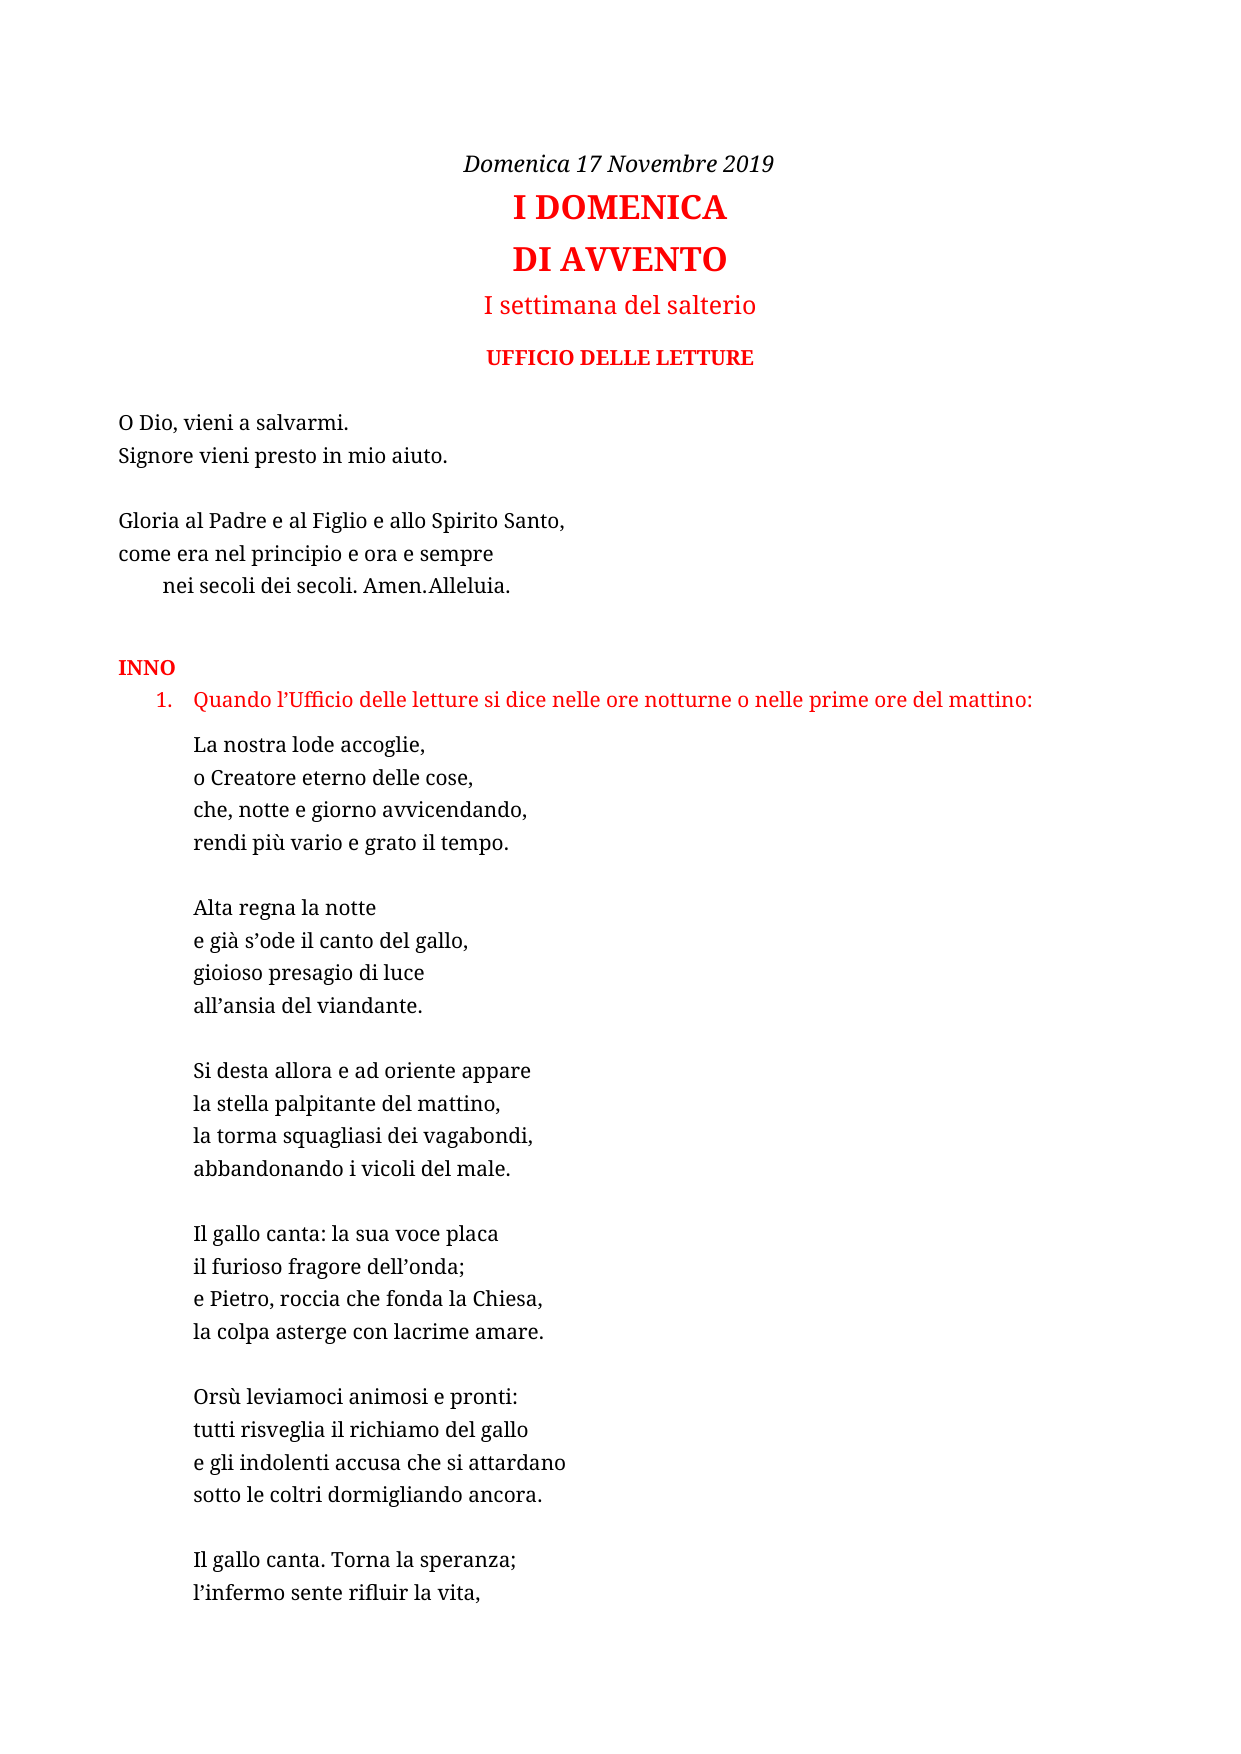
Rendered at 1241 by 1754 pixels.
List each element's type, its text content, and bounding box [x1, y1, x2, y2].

text Signore vieni presto in mio aiuto. [118, 441, 1122, 469]
list Il gallo canta. Torna la speranza; [193, 1545, 1122, 1574]
text Domenica 17 Novembre 2019 [118, 148, 1122, 179]
list gioioso presagio di luce [193, 958, 1122, 987]
list Alta regna la notte [193, 893, 1122, 922]
list che, notte e giorno avvicendando, [193, 796, 1122, 824]
list l’infermo sente rifluir la vita, [193, 1578, 1122, 1606]
list sotto le coltri dormigliando ancora. [193, 1480, 1122, 1509]
list o Creatore eterno delle cose, [193, 763, 1122, 791]
list tutti risveglia il richiamo del gallo [193, 1415, 1122, 1443]
list all’ansia del viandante. [193, 991, 1122, 1019]
list il furioso fragore dell’onda; [193, 1252, 1122, 1280]
list Orsù leviamoci animosi e pronti: [193, 1382, 1122, 1411]
list la stella palpitante del mattino, [193, 1089, 1122, 1117]
text INNO [118, 653, 1122, 681]
list e Pietro, roccia che fonda la Chiesa, [193, 1284, 1122, 1313]
text I settimana del salterio [118, 288, 1122, 322]
list Quando l’Ufficio delle letture si dice nelle ore notturne o nelle prime ore del mattino: [156, 686, 1122, 714]
list abbandonando i vicoli del male. [193, 1154, 1122, 1183]
text UFFICIO DELLE LETTURE [118, 343, 1122, 372]
list e gli indolenti accusa che si attardano [193, 1448, 1122, 1476]
text Gloria al Padre e al Figlio e allo Spirito Santo, [118, 506, 1122, 535]
list la torma squagliasi dei vagabondi, [193, 1122, 1122, 1150]
list La nostra lode accoglie, [193, 730, 1122, 759]
text nei secoli dei secoli. Amen. Alleluia. [118, 572, 1122, 600]
list la colpa asterge con lacrime amare. [193, 1317, 1122, 1346]
list rendi più vario e grato il tempo. [193, 828, 1122, 857]
text I DOMENICA [118, 183, 1122, 229]
text come era nel principio e ora e sempre [118, 539, 1122, 567]
list e già s’ode il canto del gallo, [193, 926, 1122, 954]
list Si desta allora e ad oriente appare [193, 1056, 1122, 1085]
list Il gallo canta: la sua voce placa [193, 1219, 1122, 1248]
text O Dio, vieni a salvarmi. [118, 408, 1122, 437]
text DI AVVENTO [118, 236, 1122, 281]
